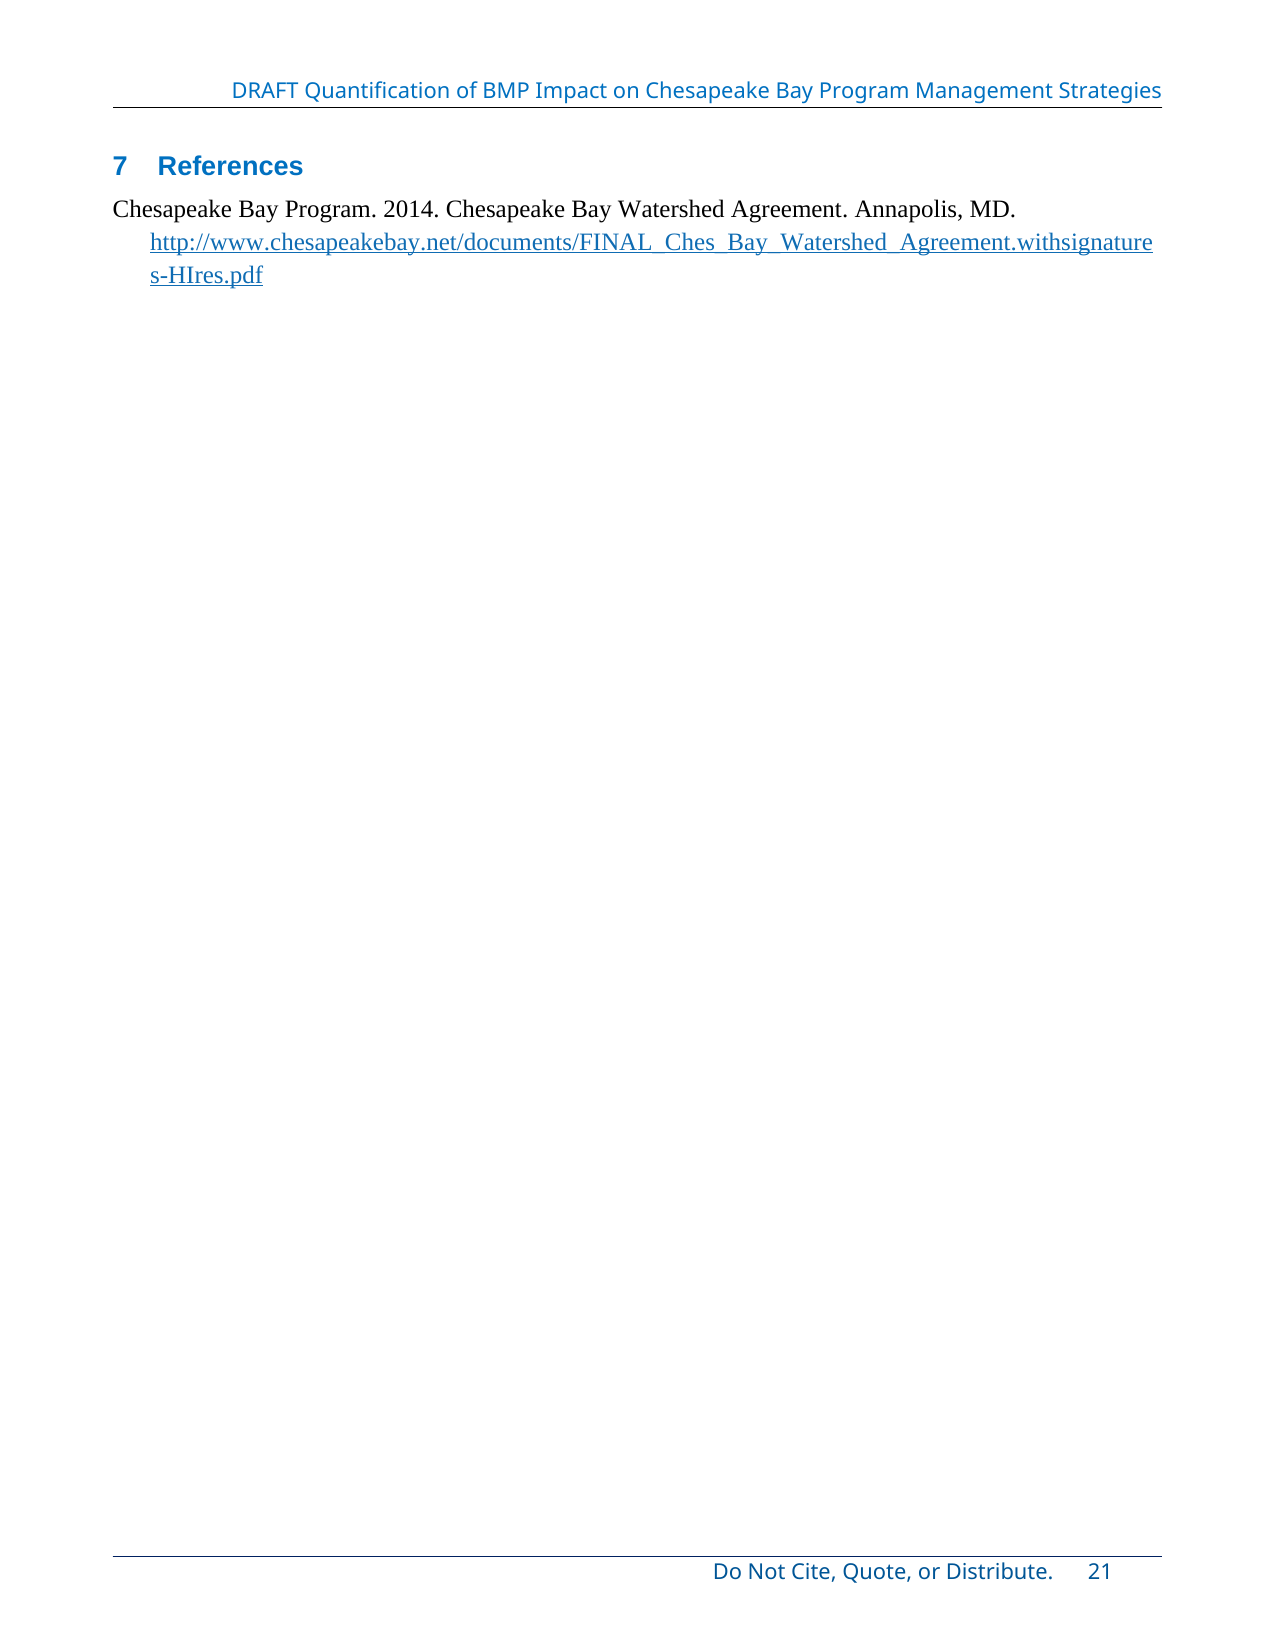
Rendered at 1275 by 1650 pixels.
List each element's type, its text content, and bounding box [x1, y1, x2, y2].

text Chesapeake Bay Program. 2014. Chesapeake Bay Watershed Agreement. Annapolis, MD. http://www.chesapeakebay.net/documents/FINAL_Ches_Bay_Watershed_Agreement.withsignatures-HIres.pdf [112, 194, 1162, 288]
subtitle References [112, 150, 1162, 181]
